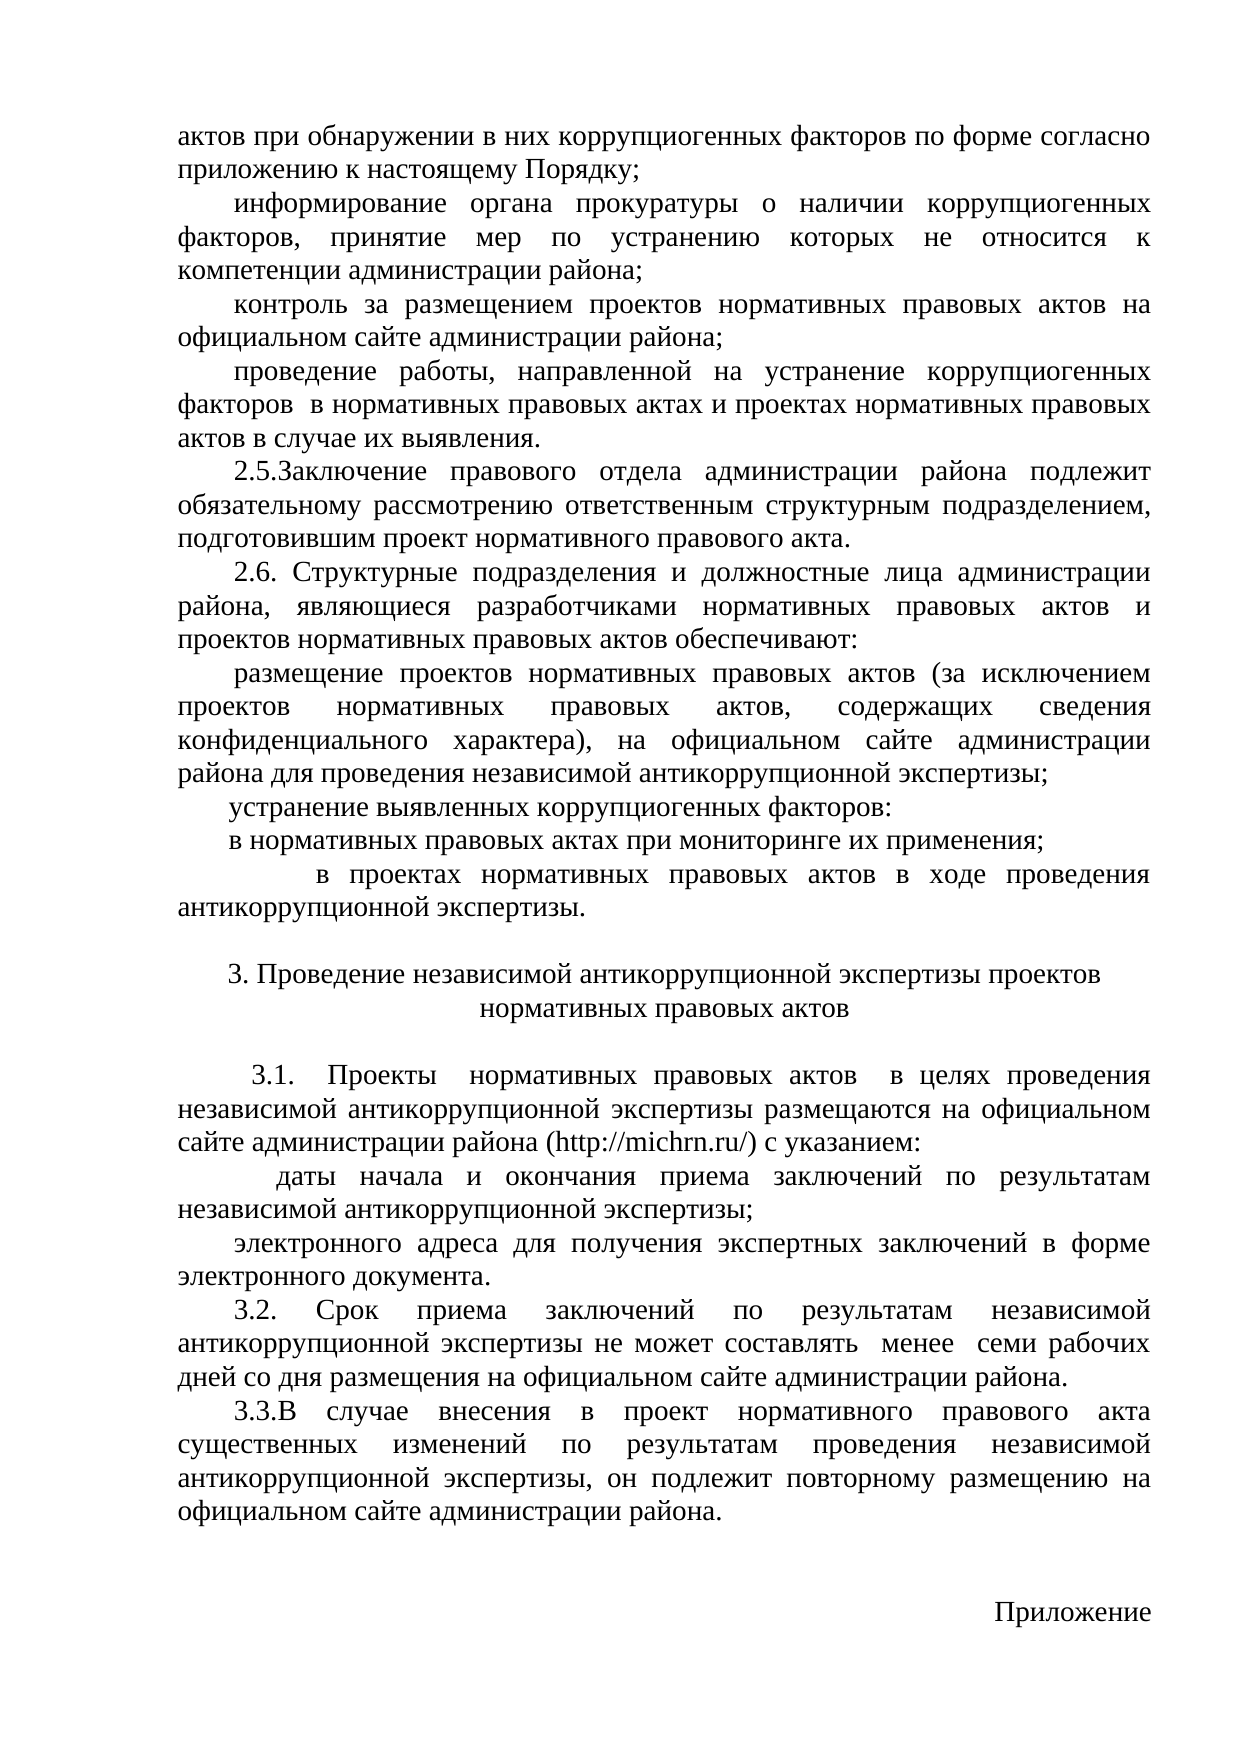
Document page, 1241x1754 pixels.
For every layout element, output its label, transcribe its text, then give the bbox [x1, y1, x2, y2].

text контроль за размещением проектов нормативных правовых актов на официальном сайте администрации района; [177, 286, 1152, 353]
text 3.3.В случае внесения в проект нормативного правового акта существенных изменений по результатам проведения независимой антикоррупционной экспертизы, он подлежит повторному размещению на официальном сайте администрации района. [177, 1393, 1152, 1527]
text нормативных правовых актов [177, 990, 1152, 1024]
text в нормативных правовых актах при мониторинге их применения; [177, 822, 1152, 856]
text размещение проектов нормативных правовых актов (за исключением проектов нормативных правовых актов, содержащих сведения конфиденциального характера), на официальном сайте администрации района для проведения независимой антикоррупционной экспертизы; [177, 655, 1152, 789]
text 3.1. Проекты нормативных правовых актов в целях проведения независимой антикоррупционной экспертизы размещаются на официальном сайте администрации района (http://michrn.ru/) с указанием: [177, 1057, 1152, 1158]
text устранение выявленных коррупциогенных факторов: [177, 789, 1152, 822]
text электронного адреса для получения экспертных заключений в форме электронного документа. [177, 1225, 1152, 1292]
text проведение работы, направленной на устранение коррупциогенных факторов в нормативных правовых актах и проектах нормативных правовых актов в случае их выявления. [177, 353, 1152, 453]
text в проектах нормативных правовых актов в ходе проведения антикоррупционной экспертизы. [177, 856, 1152, 923]
text 3.2. Срок приема заключений по результатам независимой антикоррупционной экспертизы не может составлять менее семи рабочих дней со дня размещения на официальном сайте администрации района. [177, 1292, 1152, 1393]
text 2.6. Структурные подразделения и должностные лица администрации района, являющиеся разработчиками нормативных правовых актов и проектов нормативных правовых актов обеспечивают: [177, 554, 1152, 655]
text 2.5.Заключение правового отдела администрации района подлежит обязательному рассмотрению ответственным структурным подразделением, подготовившим проект нормативного правового акта. [177, 453, 1152, 554]
text информирование органа прокуратуры о наличии коррупциогенных факторов, принятие мер по устранению которых не относится к компетенции администрации района; [177, 185, 1152, 286]
text Приложение [177, 1594, 1152, 1627]
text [177, 118, 1152, 185]
text 3. Проведение независимой антикоррупционной экспертизы проектов [177, 957, 1152, 990]
text даты начала и окончания приема заключений по результатам независимой антикоррупционной экспертизы; [177, 1158, 1152, 1225]
